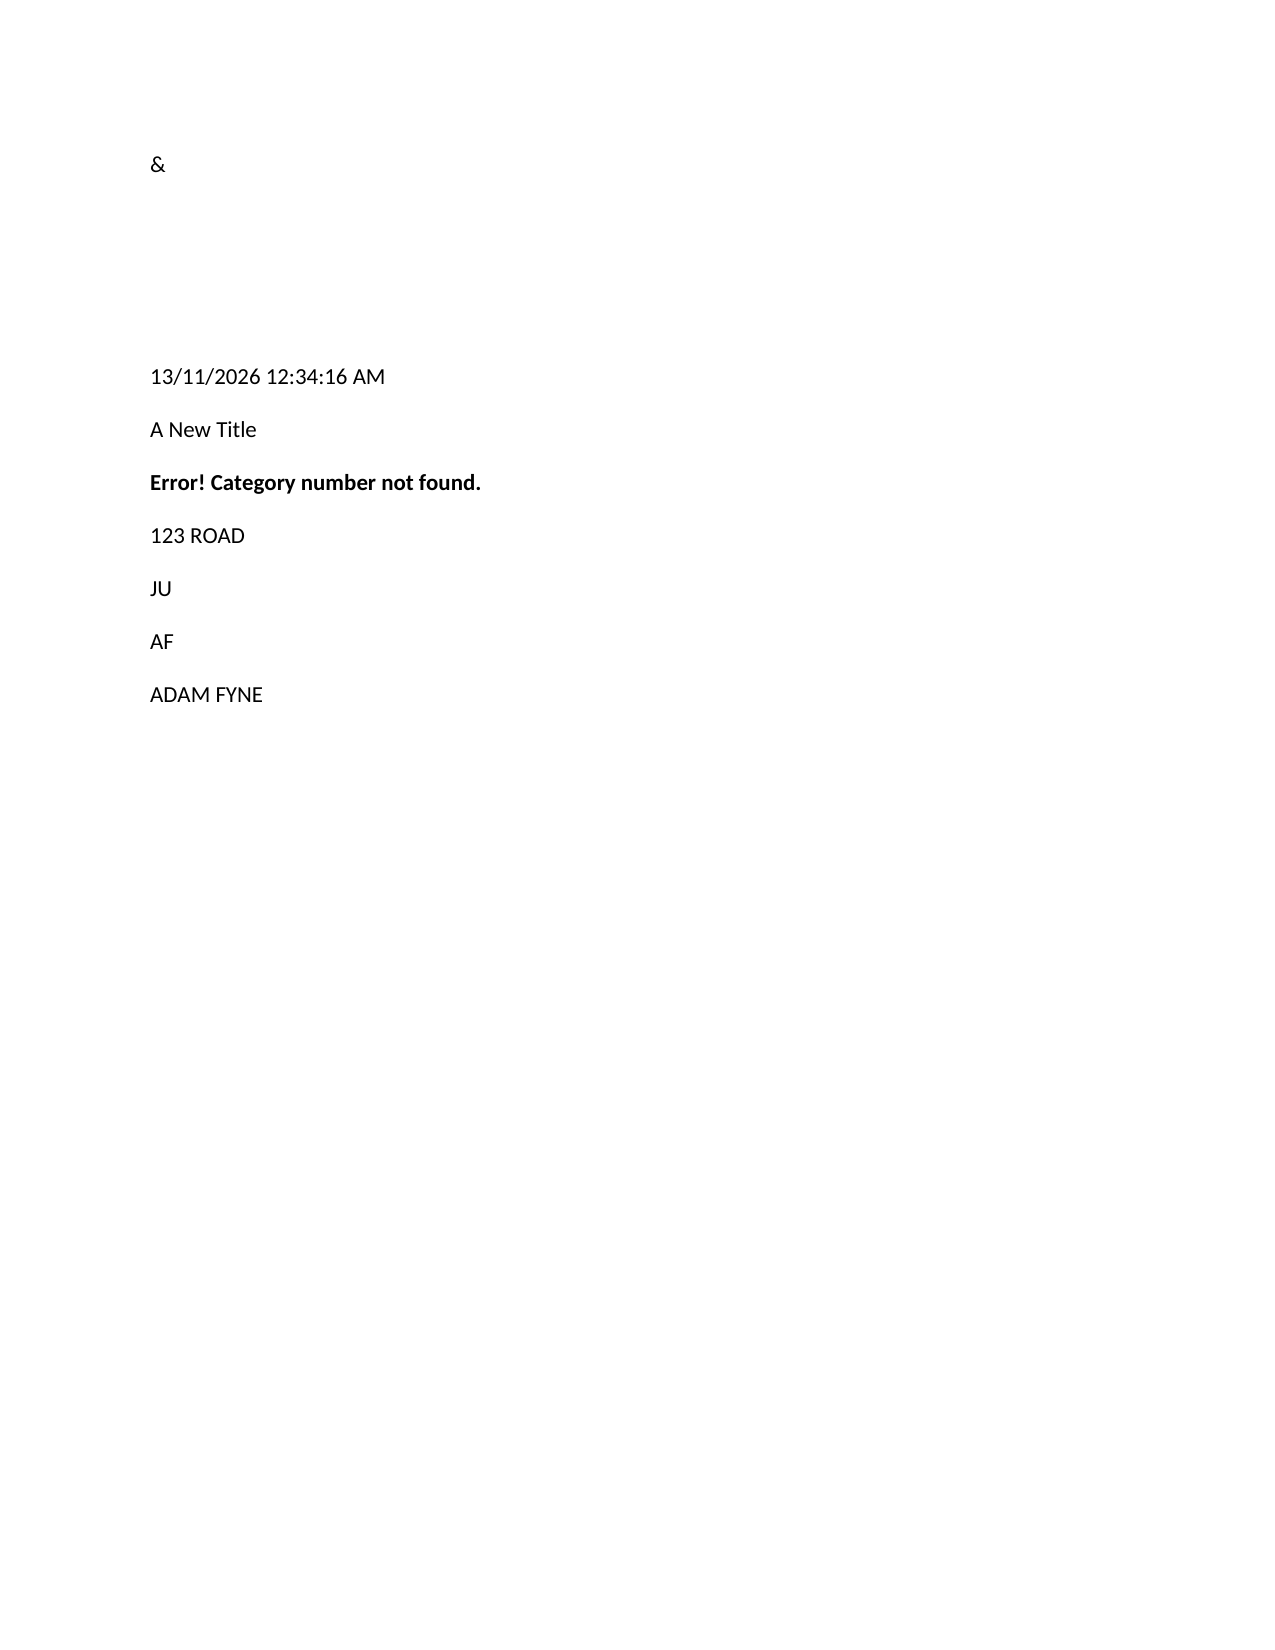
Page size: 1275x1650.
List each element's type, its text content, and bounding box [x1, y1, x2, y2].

text Error! Category number not found. [150, 468, 1125, 496]
text 13/01/2025 10:05:07 AM [150, 362, 1125, 390]
text ADAM FYNE [150, 680, 1125, 708]
text A New Title [150, 415, 1125, 443]
text AF [150, 627, 1125, 655]
text 123 ROAD [150, 521, 1125, 549]
text JU [150, 574, 1125, 602]
